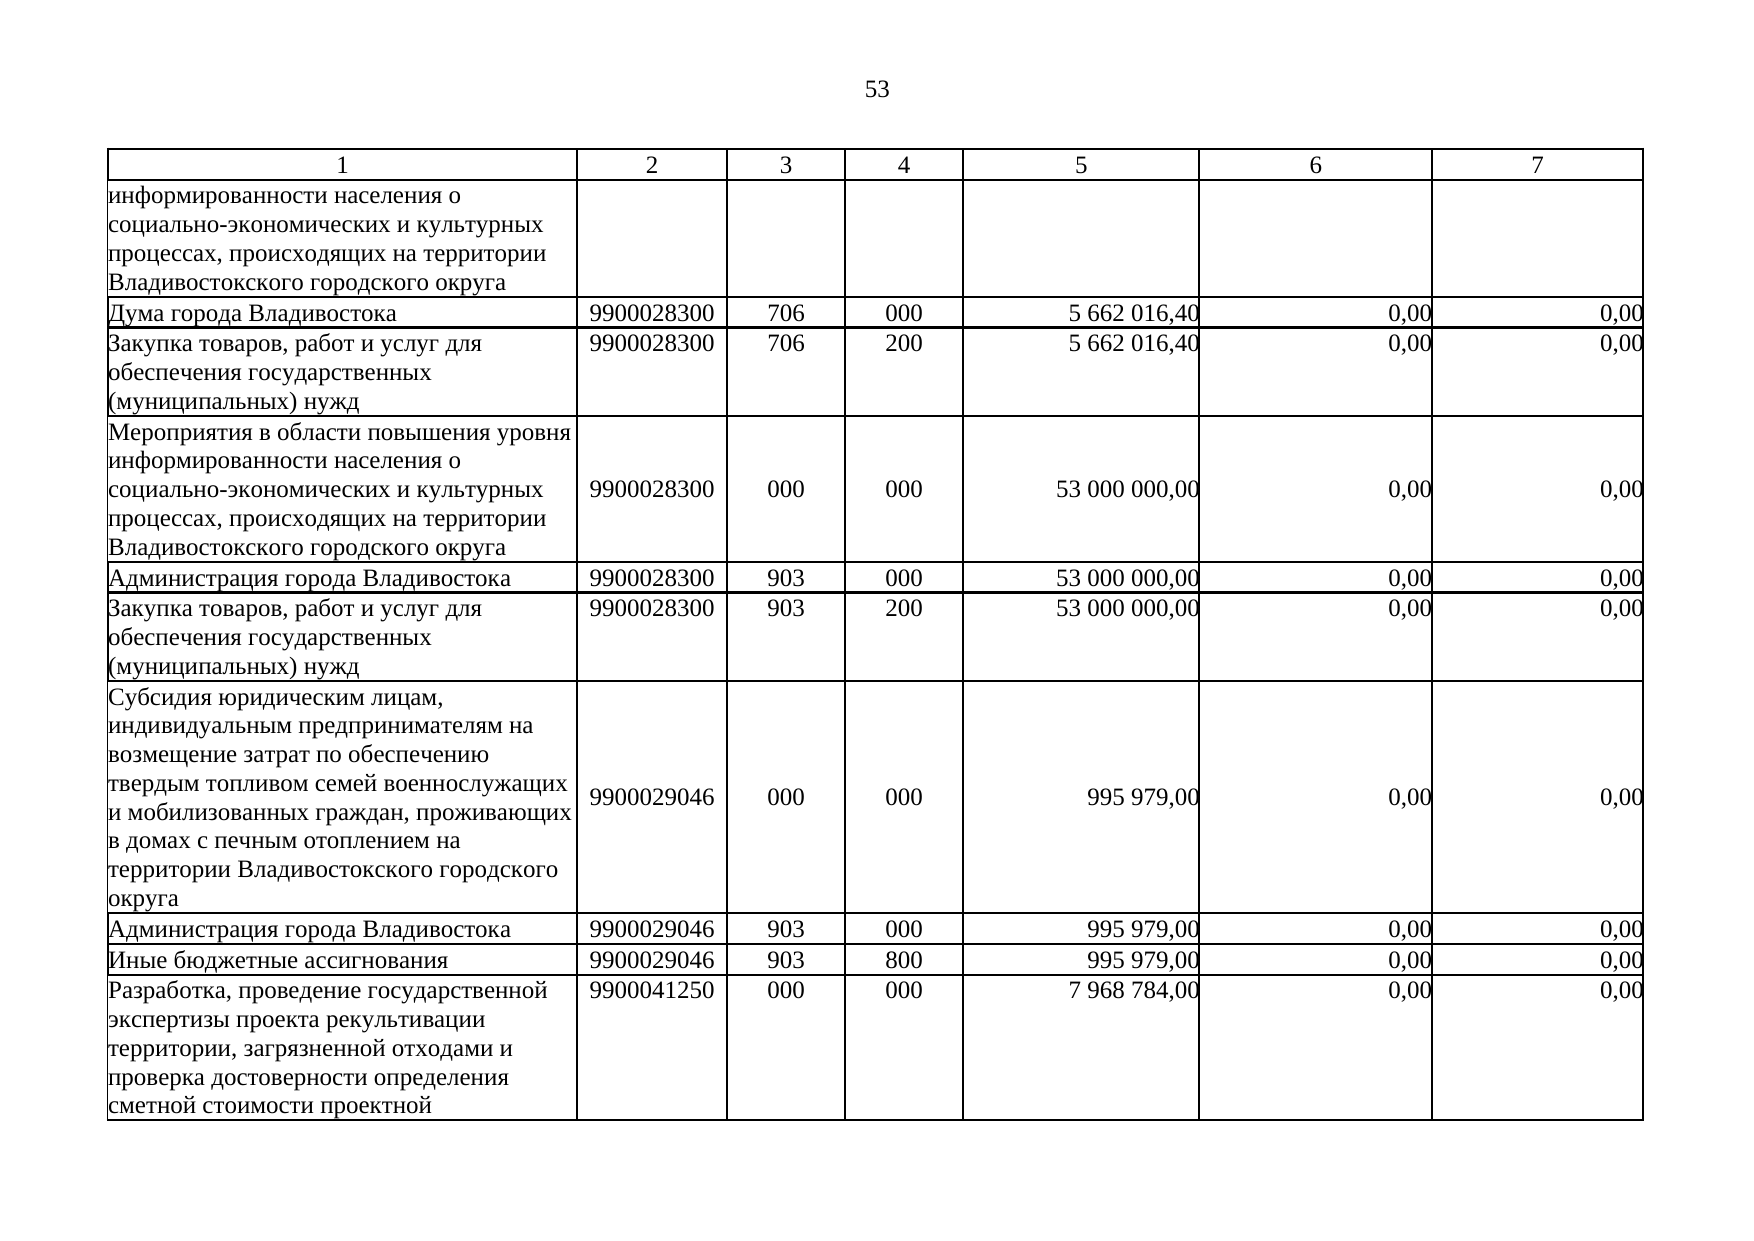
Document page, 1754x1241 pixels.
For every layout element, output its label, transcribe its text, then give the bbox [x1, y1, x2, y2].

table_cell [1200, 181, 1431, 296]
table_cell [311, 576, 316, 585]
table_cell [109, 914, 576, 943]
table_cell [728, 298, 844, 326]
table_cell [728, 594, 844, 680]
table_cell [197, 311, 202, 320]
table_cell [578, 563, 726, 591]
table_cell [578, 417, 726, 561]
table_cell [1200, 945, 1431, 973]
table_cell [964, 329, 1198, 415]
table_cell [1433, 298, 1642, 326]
table_header 1 [109, 150, 576, 178]
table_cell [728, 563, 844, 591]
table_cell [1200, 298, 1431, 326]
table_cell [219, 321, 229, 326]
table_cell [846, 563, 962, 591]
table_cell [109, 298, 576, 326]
table_header 6 [1200, 150, 1431, 178]
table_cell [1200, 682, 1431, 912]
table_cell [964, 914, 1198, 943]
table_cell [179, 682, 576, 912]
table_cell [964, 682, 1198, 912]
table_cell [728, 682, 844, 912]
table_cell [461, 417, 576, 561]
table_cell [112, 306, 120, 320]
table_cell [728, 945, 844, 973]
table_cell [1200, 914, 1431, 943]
table_header 7 [1433, 150, 1642, 178]
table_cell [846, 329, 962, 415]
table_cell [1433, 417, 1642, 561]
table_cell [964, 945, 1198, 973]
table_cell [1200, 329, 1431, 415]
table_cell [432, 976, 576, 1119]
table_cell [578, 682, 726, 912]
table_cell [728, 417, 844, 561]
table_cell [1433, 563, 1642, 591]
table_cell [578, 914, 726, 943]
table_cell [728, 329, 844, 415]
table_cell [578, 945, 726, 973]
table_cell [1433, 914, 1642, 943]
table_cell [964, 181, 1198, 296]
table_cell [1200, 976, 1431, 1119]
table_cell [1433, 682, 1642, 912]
table_header 4 [846, 150, 962, 178]
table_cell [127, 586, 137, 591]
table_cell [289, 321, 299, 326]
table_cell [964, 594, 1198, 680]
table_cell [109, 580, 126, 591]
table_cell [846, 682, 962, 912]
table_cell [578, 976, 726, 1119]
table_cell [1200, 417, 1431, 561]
table_header 2 [578, 150, 726, 178]
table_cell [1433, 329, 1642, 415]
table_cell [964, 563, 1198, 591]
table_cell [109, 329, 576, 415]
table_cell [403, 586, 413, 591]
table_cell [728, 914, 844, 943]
table_header 3 [728, 150, 844, 178]
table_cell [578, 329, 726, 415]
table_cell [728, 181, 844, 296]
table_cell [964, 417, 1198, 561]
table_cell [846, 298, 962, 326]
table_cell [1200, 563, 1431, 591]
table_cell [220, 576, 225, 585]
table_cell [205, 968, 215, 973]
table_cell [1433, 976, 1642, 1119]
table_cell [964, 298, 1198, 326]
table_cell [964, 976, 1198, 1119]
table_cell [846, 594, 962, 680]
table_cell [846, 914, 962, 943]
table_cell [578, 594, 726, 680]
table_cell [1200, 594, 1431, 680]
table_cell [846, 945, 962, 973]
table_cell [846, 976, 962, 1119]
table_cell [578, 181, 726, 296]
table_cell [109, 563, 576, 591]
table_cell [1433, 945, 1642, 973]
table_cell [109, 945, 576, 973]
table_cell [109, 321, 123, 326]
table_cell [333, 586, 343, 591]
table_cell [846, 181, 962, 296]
table_header 5 [964, 150, 1198, 178]
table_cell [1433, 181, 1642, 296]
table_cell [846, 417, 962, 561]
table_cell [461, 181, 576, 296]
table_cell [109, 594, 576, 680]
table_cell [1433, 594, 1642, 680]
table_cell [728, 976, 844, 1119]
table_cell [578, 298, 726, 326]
